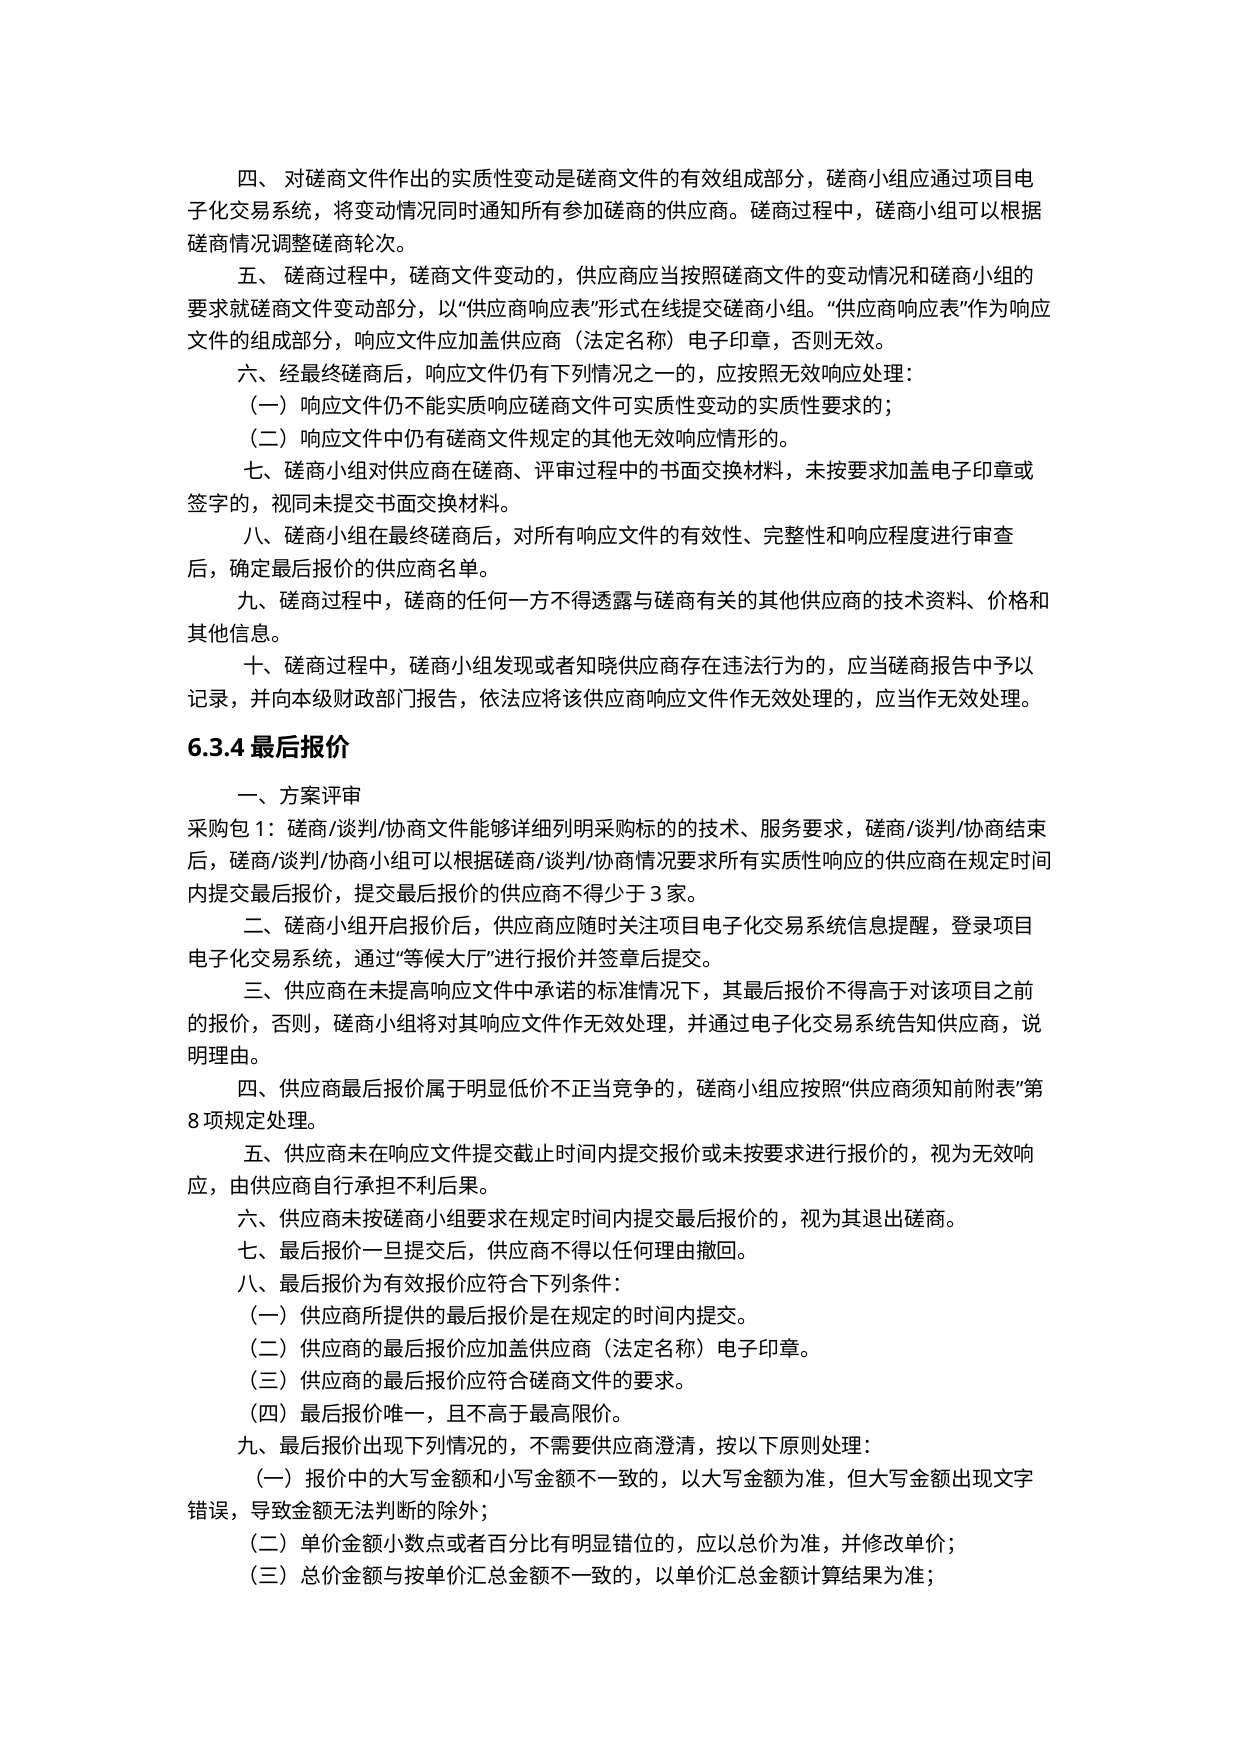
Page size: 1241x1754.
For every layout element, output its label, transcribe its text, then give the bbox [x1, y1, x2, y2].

text 九、最后报价出现下列情况的，不需要供应商澄清，按以下原则处理： [187, 1429, 1053, 1462]
text 五、供应商未在响应文件提交截止时间内提交报价或未按要求进行报价的，视为无效响应，由供应商自行承担不利后果。 [187, 1137, 1053, 1202]
text 八、最后报价为有效报价应符合下列条件： [187, 1267, 1053, 1299]
text 四、 对磋商文件作出的实质性变动是磋商文件的有效组成部分，磋商小组应通过项目电子化交易系统，将变动情况同时通知所有参加磋商的供应商。磋商过程中，磋商小组可以根据磋商情况调整磋商轮次。 [187, 162, 1053, 259]
text 采购包1：磋商/谈判/协商文件能够详细列明采购标的的技术、服务要求，磋商/谈判/协商结束后，磋商/谈判/协商小组可以根据磋商/谈判/协商情况要求所有实质性响应的供应商在规定时间内提交最后报价，提交最后报价的供应商不得少于3家。 [187, 812, 1053, 909]
text 八、磋商小组在最终磋商后，对所有响应文件的有效性、完整性和响应程度进行审查后，确定最后报价的供应商名单。 [187, 519, 1053, 584]
text 六、经最终磋商后，响应文件仍有下列情况之一的，应按照无效响应处理： [187, 357, 1053, 389]
text （二）单价金额小数点或者百分比有明显错位的，应以总价为准，并修改单价； [187, 1527, 1053, 1559]
text 七、最后报价一旦提交后，供应商不得以任何理由撤回。 [187, 1234, 1053, 1267]
text 七、磋商小组对供应商在磋商、评审过程中的书面交换材料，未按要求加盖电子印章或签字的，视同未提交书面交换材料。 [187, 454, 1053, 519]
text （三）总价金额与按单价汇总金额不一致的，以单价汇总金额计算结果为准； [187, 1559, 1053, 1592]
text 五、 磋商过程中，磋商文件变动的，供应商应当按照磋商文件的变动情况和磋商小组的要求就磋商文件变动部分，以“供应商响应表”形式在线提交磋商小组。“供应商响应表”作为响应文件的组成部分，响应文件应加盖供应商（法定名称）电子印章，否则无效。 [187, 259, 1053, 357]
text （一）响应文件仍不能实质响应磋商文件可实质性变动的实质性要求的； [187, 389, 1053, 422]
text 三、供应商在未提高响应文件中承诺的标准情况下，其最后报价不得高于对该项目之前的报价，否则，磋商小组将对其响应文件作无效处理，并通过电子化交易系统告知供应商，说明理由。 [187, 974, 1053, 1072]
text （一）供应商所提供的最后报价是在规定的时间内提交。 [187, 1299, 1053, 1332]
text 九、磋商过程中，磋商的任何一方不得透露与磋商有关的其他供应商的技术资料、价格和其他信息。 [187, 584, 1053, 649]
text 6.3.4最后报价 [187, 714, 1053, 779]
text （三）供应商的最后报价应符合磋商文件的要求。 [187, 1364, 1053, 1397]
text （四）最后报价唯一，且不高于最高限价。 [187, 1397, 1053, 1429]
text （二）响应文件中仍有磋商文件规定的其他无效响应情形的。 [187, 422, 1053, 454]
text （一）报价中的大写金额和小写金额不一致的，以大写金额为准，但大写金额出现文字错误，导致金额无法判断的除外； [187, 1462, 1053, 1527]
text 六、供应商未按磋商小组要求在规定时间内提交最后报价的，视为其退出磋商。 [187, 1202, 1053, 1234]
text （二）供应商的最后报价应加盖供应商（法定名称）电子印章。 [187, 1332, 1053, 1364]
text 四、供应商最后报价属于明显低价不正当竞争的，磋商小组应按照“供应商须知前附表”第8项规定处理。 [187, 1072, 1053, 1137]
text 十、磋商过程中，磋商小组发现或者知晓供应商存在违法行为的，应当磋商报告中予以记录，并向本级财政部门报告，依法应将该供应商响应文件作无效处理的，应当作无效处理。 [187, 649, 1053, 714]
text 二、磋商小组开启报价后，供应商应随时关注项目电子化交易系统信息提醒，登录项目电子化交易系统，通过“等候大厅”进行报价并签章后提交。 [187, 909, 1053, 974]
text 一、方案评审 [187, 779, 1053, 812]
